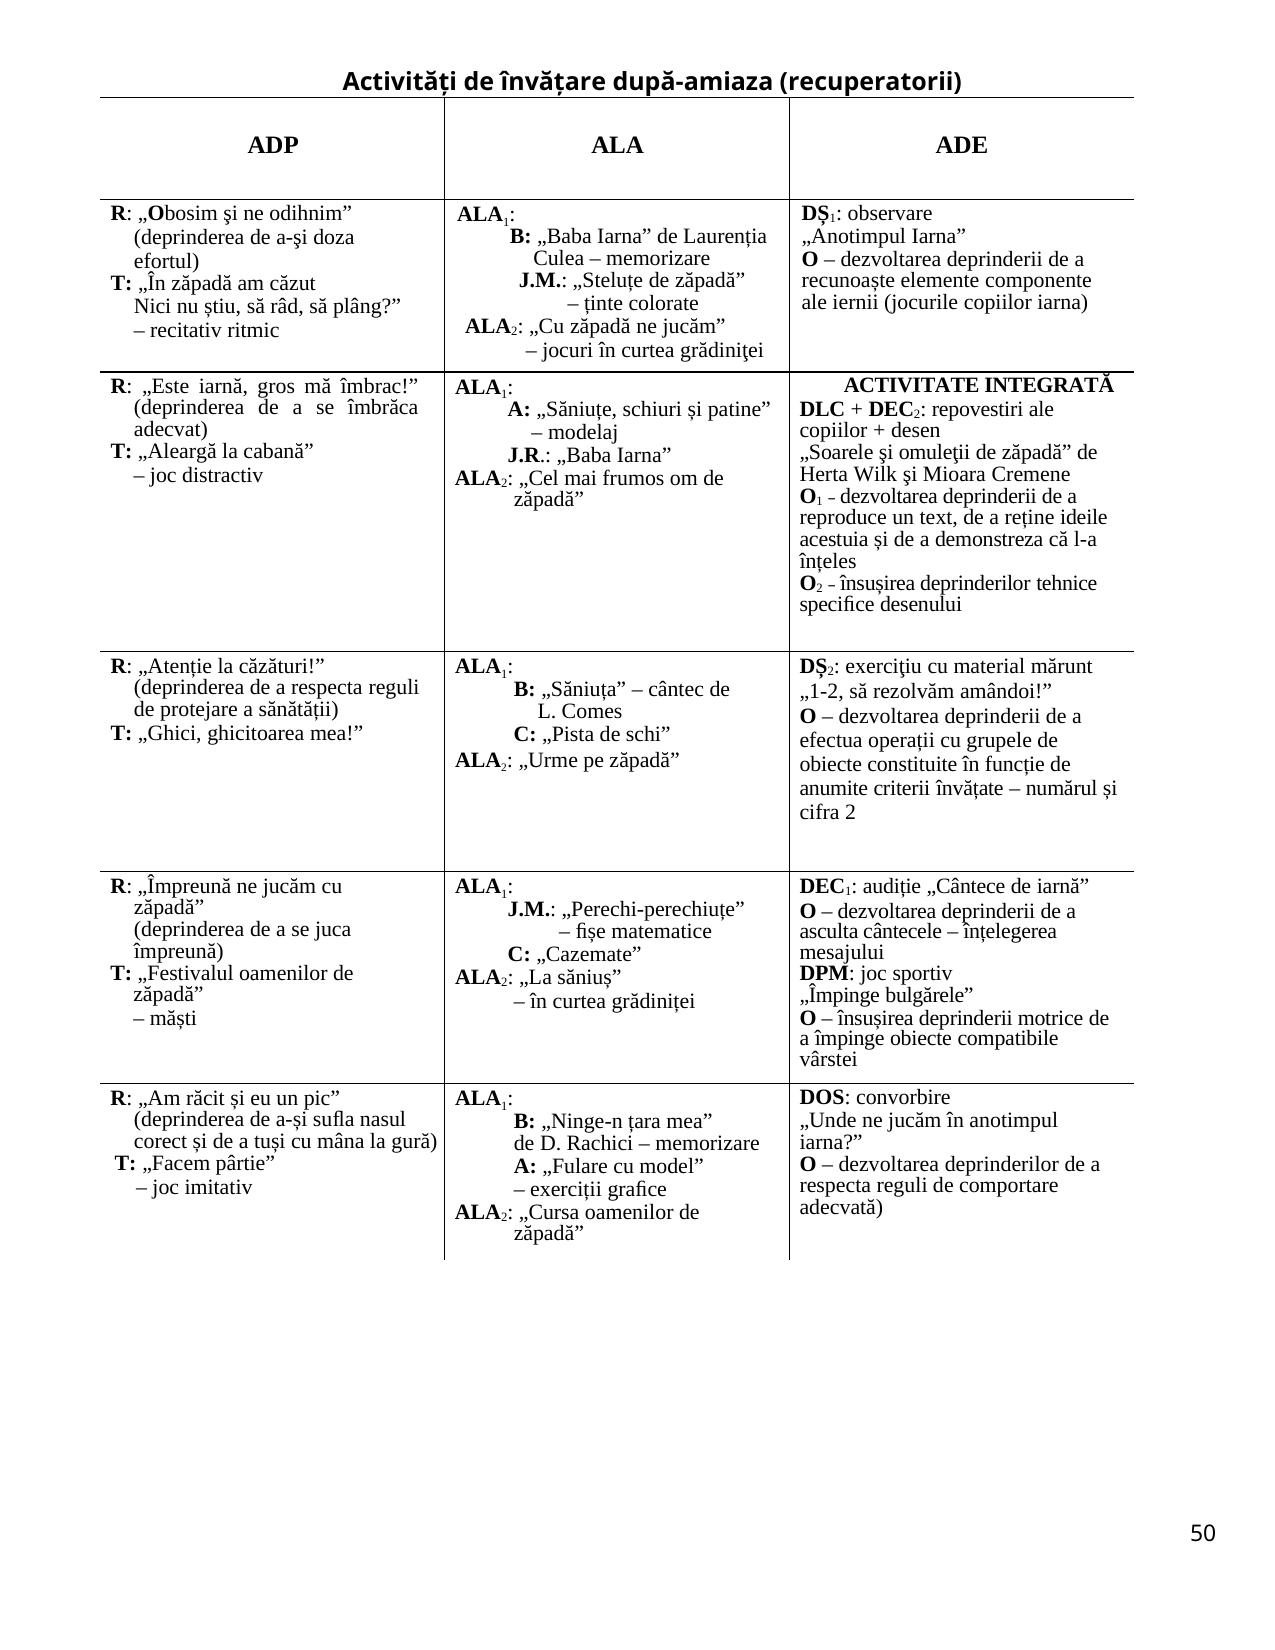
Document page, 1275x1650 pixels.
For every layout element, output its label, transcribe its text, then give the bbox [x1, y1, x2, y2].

table_cell DEC1: audiție „Cântece de iarnă” O – dezvoltarea deprinderii de a asculta cântecele – înțelegerea mesajului DPM: joc sportiv „Împinge bulgărele” O – însușirea deprinderii motrice de a împinge obiecte compatibile vârstei [790, 872, 1134, 1083]
table_cell R: „Am răcit și eu un pic” (deprinderea de a-și suﬂa nasul corect și de a tuși cu mâna la gură) T: „Facem pârtie” – joc imitativ [100, 1084, 444, 1260]
table_cell DOS: convorbire „Unde ne jucăm în anotimpul iarna?” O – dezvoltarea deprinderilor de a respecta reguli de comportare adecvată) [790, 1084, 1134, 1260]
table_cell DȘ2: exerciţiu cu material mărunt „1-2, să rezolvăm amândoi!” O – dezvoltarea deprinderii de a efectua operații cu grupele de obiecte constituite în funcție de anumite criterii învățate – numărul și cifra 2 [790, 652, 1134, 871]
table_cell ALA1: J.M.: „Perechi-perechiuțe” – ﬁșe matematice C: „Cazemate” ALA2: „La săniuș” – în curtea grădiniței [445, 872, 789, 1083]
text Activități de învățare după-amiaza (recuperatorii) [89, 63, 1216, 97]
table_header ADE [790, 98, 1134, 198]
table_cell DȘ1: observare „Anotimpul Iarna” O – dezvoltarea deprinderii de a recunoaște elemente componente ale iernii (jocurile copiilor iarna) [790, 200, 1134, 371]
table_cell R: „Împreună ne jucăm cu zăpadă” (deprinderea de a se juca împreună) T: „Festivalul oamenilor de zăpadă” – măști [100, 872, 444, 1083]
table_cell ALA1: B: „Baba Iarna” de Laurenția Culea – memorizare J.M.: „Steluțe de zăpadă” – ținte colorate ALA2: „Cu zăpadă ne jucăm” – jocuri în curtea grădiniţei [445, 200, 789, 371]
table_cell ACTIVITATE INTEGRATĂ DLC + DEC2: repovestiri ale copiilor + desen „Soarele şi omuleţii de zăpadă” de Herta Wilk şi Mioara Cremene O1 ˗ dezvoltarea deprinderii de a reproduce un text, de a reține ideile acestuia și de a demonstreza că l-a înțeles O2 ˗ însușirea deprinderilor tehnice speciﬁce desenului [790, 373, 1134, 651]
table_cell R: „Obosim şi ne odihnim” (deprinderea de a-şi doza efortul) T: „În zăpadă am căzut Nici nu știu, să râd, să plâng?” – recitativ ritmic [100, 200, 444, 371]
table_cell ALA1: B: „Ninge-n țara mea” de D. Rachici – memorizare A: „Fulare cu model” – exerciții graﬁce ALA2: „Cursa oamenilor de zăpadă” [445, 1084, 789, 1260]
table_cell R: „Atenție la căzături!” (deprinderea de a respecta reguli de protejare a sănătății) T: „Ghici, ghicitoarea mea!” [100, 652, 444, 871]
table_header ADP [100, 98, 444, 198]
table_header ALA [445, 98, 789, 198]
table_cell R: „Este iarnă, gros mă îmbrac!” (deprinderea de a se îmbrăca adecvat) T: „Aleargă la cabană” – joc distractiv [100, 373, 444, 651]
table_cell ALA1: A: „Săniuțe, schiuri și patine” – modelaj J.R.: „Baba Iarna” ALA2: „Cel mai frumos om de zăpadă” [445, 373, 789, 651]
table_cell ALA1: B: „Săniuța” – cântec de L. Comes C: „Pista de schi” ALA2: „Urme pe zăpadă” [445, 652, 789, 871]
